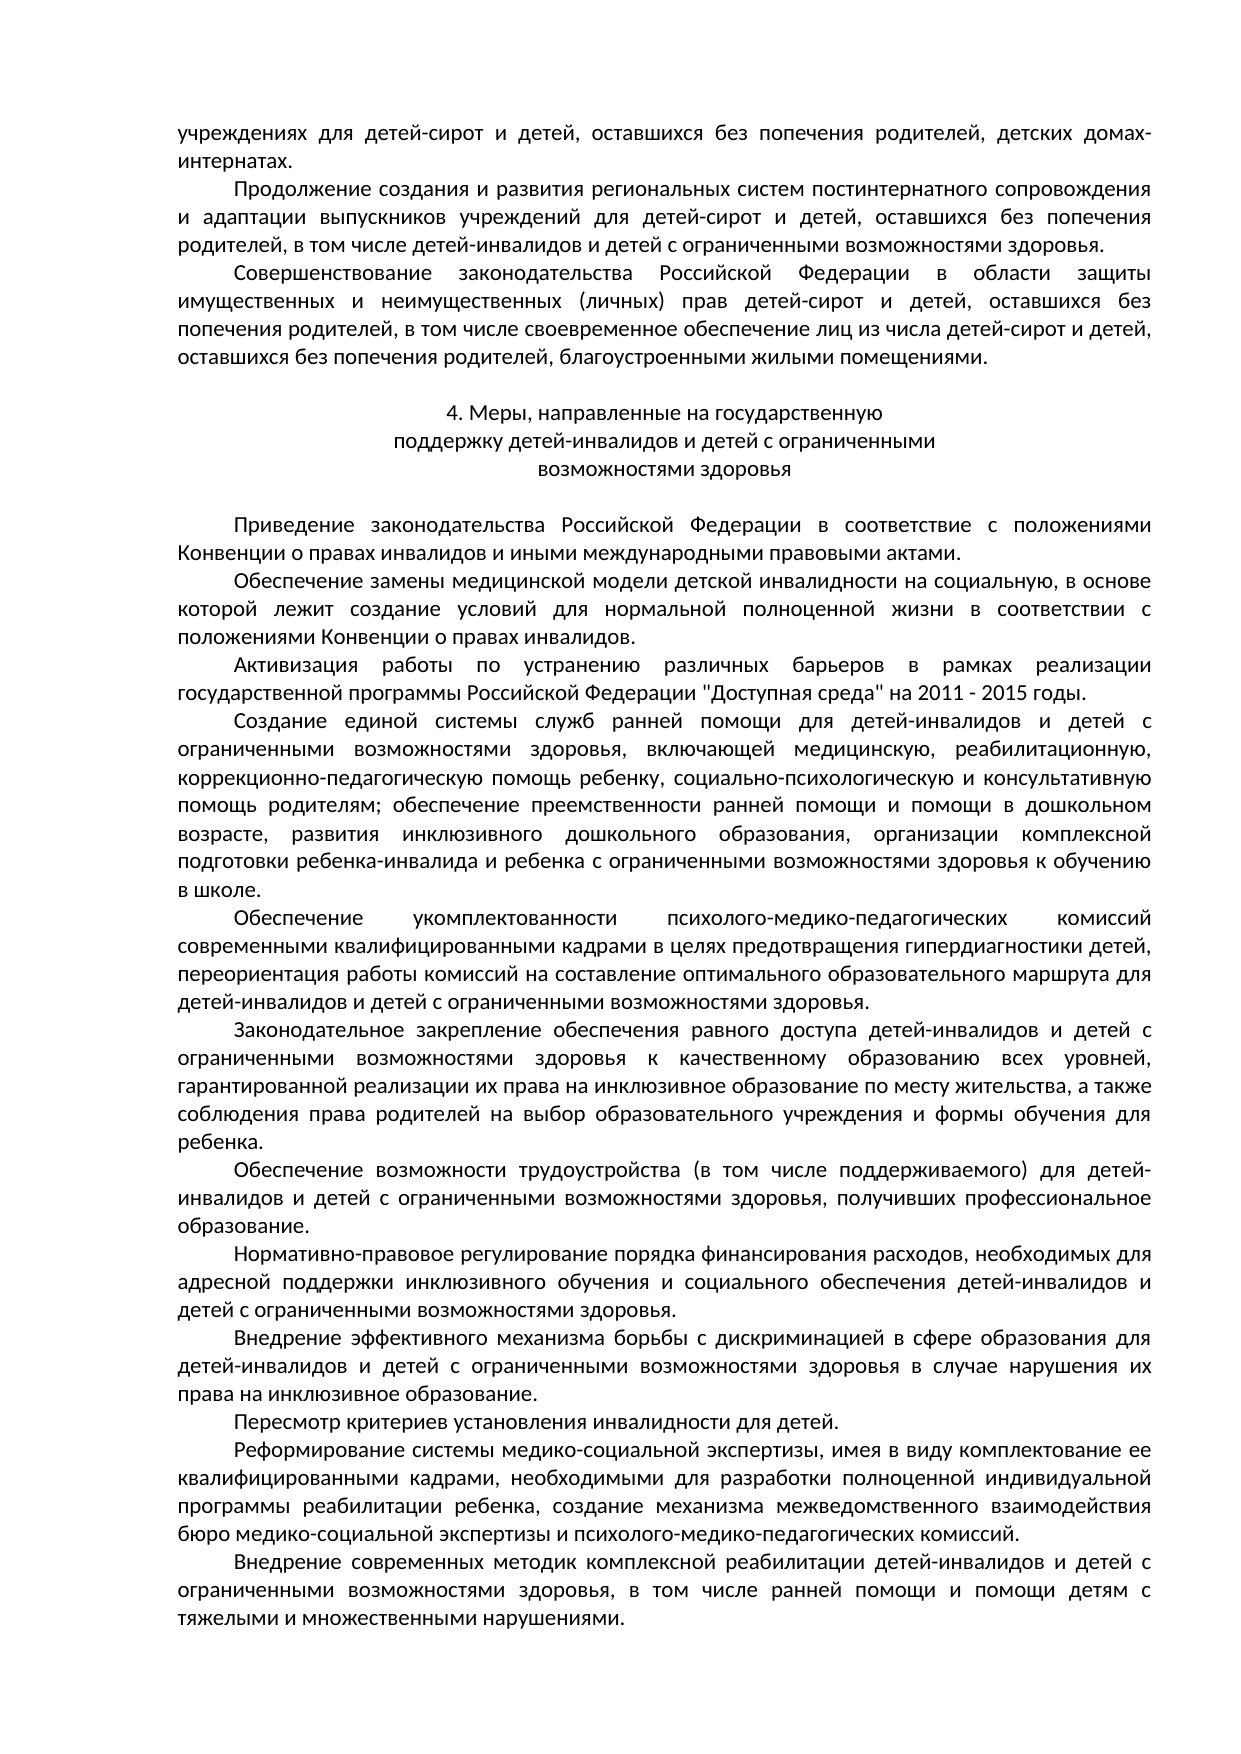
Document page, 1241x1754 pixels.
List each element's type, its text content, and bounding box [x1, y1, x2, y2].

text возможностями здоровья [177, 454, 1152, 482]
text Реформирование системы медико-социальной экспертизы, имея в виду комплектование ее квалифицированными кадрами, необходимыми для разработки полноценной индивидуальной программы реабилитации ребенка, создание механизма межведомственного взаимодействия бюро медико-социальной экспертизы и психолого-медико-педагогических комиссий. [177, 1435, 1152, 1547]
text Обеспечение замены медицинской модели детской инвалидности на социальную, в основе которой лежит создание условий для нормальной полноценной жизни в соответствии с положениями Конвенции о правах инвалидов. [177, 566, 1152, 651]
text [177, 118, 1152, 174]
text Пересмотр критериев установления инвалидности для детей. [177, 1407, 1152, 1435]
text 4. Меры, направленные на государственную [177, 398, 1152, 426]
text Обеспечение укомплектованности психолого-медико-педагогических комиссий современными квалифицированными кадрами в целях предотвращения гипердиагностики детей, переориентация работы комиссий на составление оптимального образовательного маршрута для детей-инвалидов и детей с ограниченными возможностями здоровья. [177, 903, 1152, 1015]
text Совершенствование законодательства Российской Федерации в области защиты имущественных и неимущественных (личных) прав детей-сирот и детей, оставшихся без попечения родителей, в том числе своевременное обеспечение лиц из числа детей-сирот и детей, оставшихся без попечения родителей, благоустроенными жилыми помещениями. [177, 258, 1152, 370]
text Создание единой системы служб ранней помощи для детей-инвалидов и детей с ограниченными возможностями здоровья, включающей медицинскую, реабилитационную, коррекционно-педагогическую помощь ребенку, социально-психологическую и консультативную помощь родителям; обеспечение преемственности ранней помощи и помощи в дошкольном возрасте, развития инклюзивного дошкольного образования, организации комплексной подготовки ребенка-инвалида и ребенка с ограниченными возможностями здоровья к обучению в школе. [177, 707, 1152, 903]
text Нормативно-правовое регулирование порядка финансирования расходов, необходимых для адресной поддержки инклюзивного обучения и социального обеспечения детей-инвалидов и детей с ограниченными возможностями здоровья. [177, 1239, 1152, 1323]
text Продолжение создания и развития региональных систем постинтернатного сопровождения и адаптации выпускников учреждений для детей-сирот и детей, оставшихся без попечения родителей, в том числе детей-инвалидов и детей с ограниченными возможностями здоровья. [177, 174, 1152, 258]
text Активизация работы по устранению различных барьеров в рамках реализации государственной программы Российской Федерации "Доступная среда" на 2011 - 2015 годы. [177, 651, 1152, 707]
text Внедрение эффективного механизма борьбы с дискриминацией в сфере образования для детей-инвалидов и детей с ограниченными возможностями здоровья в случае нарушения их права на инклюзивное образование. [177, 1323, 1152, 1407]
text Внедрение современных методик комплексной реабилитации детей-инвалидов и детей с ограниченными возможностями здоровья, в том числе ранней помощи и помощи детям с тяжелыми и множественными нарушениями. [177, 1547, 1152, 1631]
text Приведение законодательства Российской Федерации в соответствие с положениями Конвенции о правах инвалидов и иными международными правовыми актами. [177, 510, 1152, 566]
text Законодательное закрепление обеспечения равного доступа детей-инвалидов и детей с ограниченными возможностями здоровья к качественному образованию всех уровней, гарантированной реализации их права на инклюзивное образование по месту жительства, а также соблюдения права родителей на выбор образовательного учреждения и формы обучения для ребенка. [177, 1015, 1152, 1155]
text Обеспечение возможности трудоустройства (в том числе поддерживаемого) для детей-инвалидов и детей с ограниченными возможностями здоровья, получивших профессиональное образование. [177, 1155, 1152, 1239]
text поддержку детей-инвалидов и детей с ограниченными [177, 426, 1152, 454]
